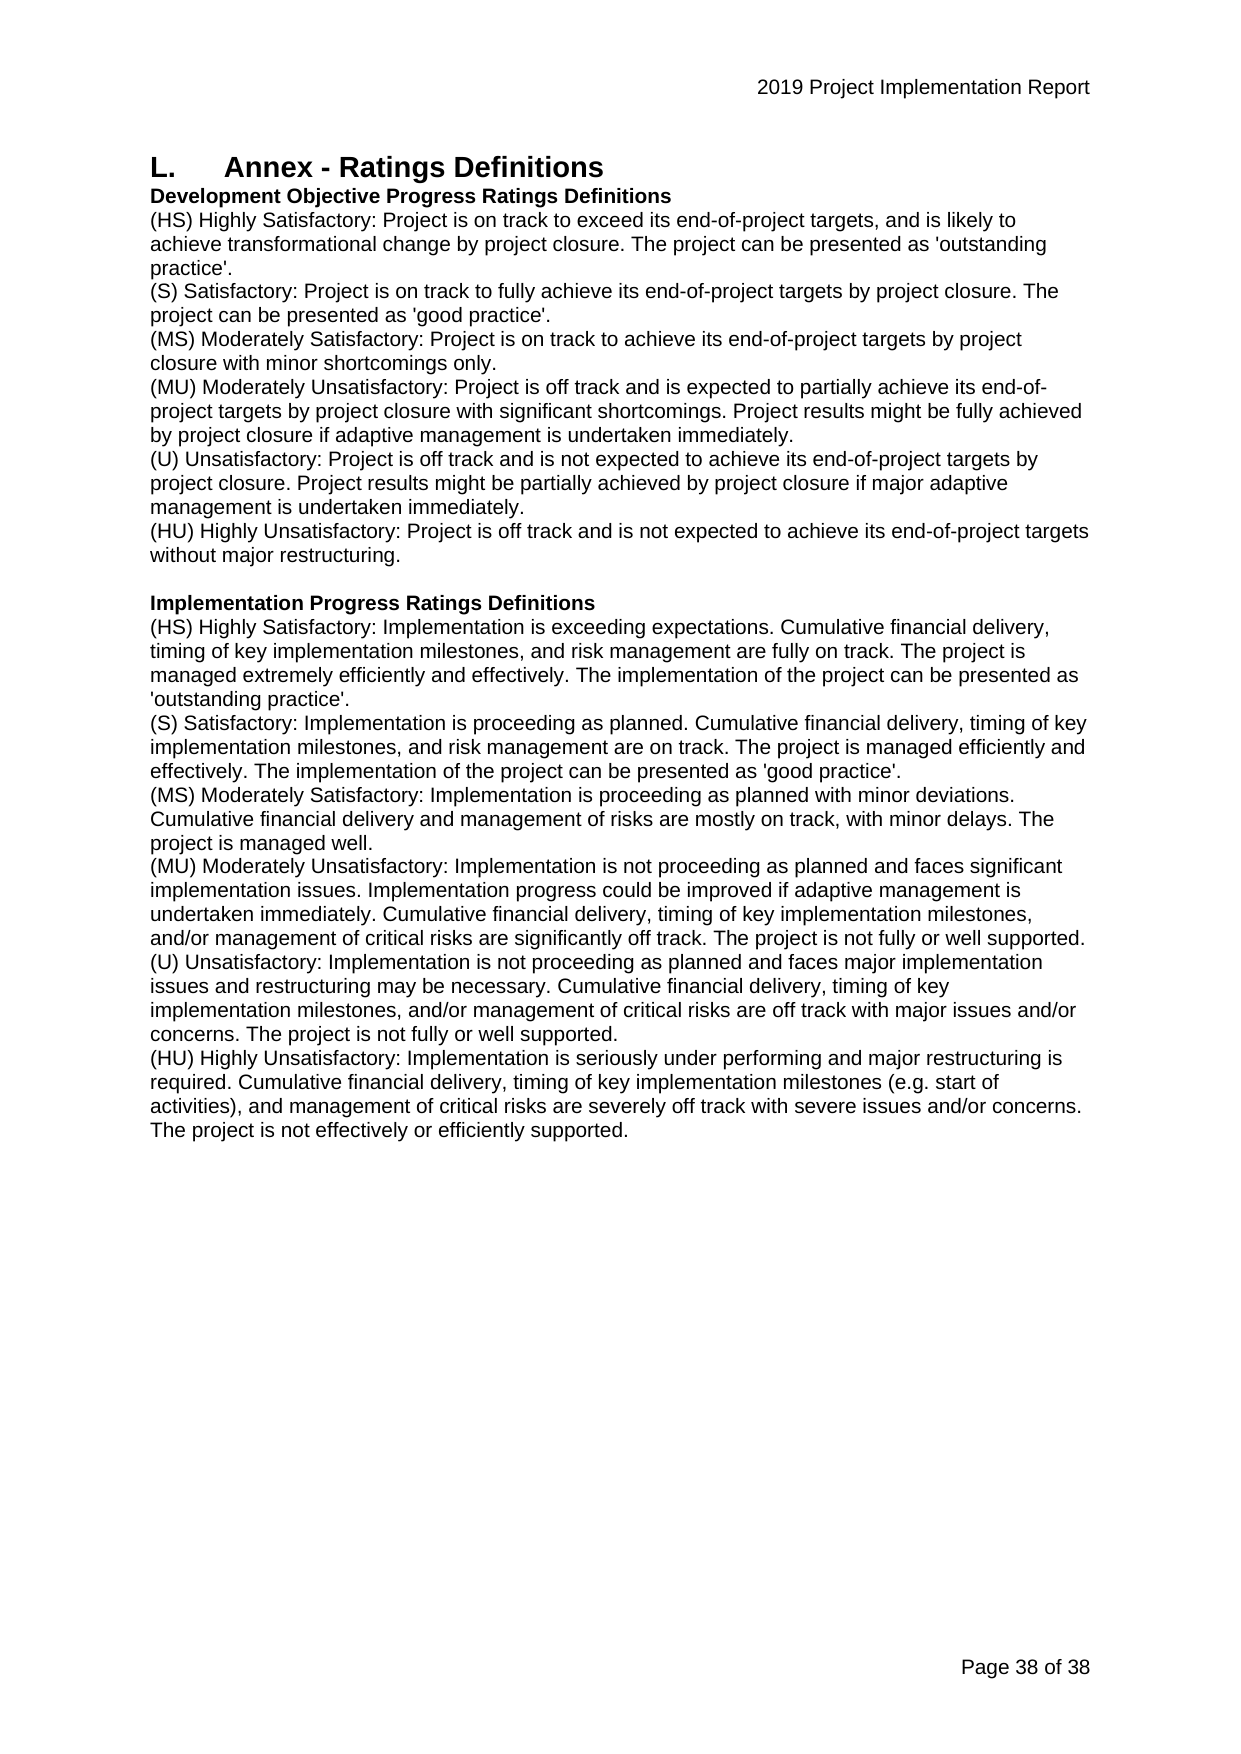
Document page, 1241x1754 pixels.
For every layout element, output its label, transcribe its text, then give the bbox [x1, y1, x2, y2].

subtitle Annex - Ratings Definitions [150, 150, 1090, 183]
text (S) Satisfactory: Project is on track to fully achieve its end-of-project targets by project closure. The project can be presented as 'good practice'. [150, 279, 1090, 327]
text (U) Unsatisfactory: Implementation is not proceeding as planned and faces major implementation issues and restructuring may be necessary. Cumulative financial delivery, timing of key implementation milestones, and/or management of critical risks are off track with major issues and/or concerns. The project is not fully or well supported. [150, 950, 1090, 1046]
text (S) Satisfactory: Implementation is proceeding as planned. Cumulative financial delivery, timing of key implementation milestones, and risk management are on track. The project is managed efficiently and effectively. The implementation of the project can be presented as 'good practice'. [150, 711, 1090, 782]
text (HS) Highly Satisfactory: Project is on track to exceed its end-of-project targets, and is likely to achieve transformational change by project closure. The project can be presented as 'outstanding practice'. [150, 207, 1090, 279]
text Implementation Progress Ratings Definitions [150, 591, 1090, 615]
text (MU) Moderately Unsatisfactory: Project is off track and is expected to partially achieve its end-of-project targets by project closure with significant shortcomings. Project results might be fully achieved by project closure if adaptive management is undertaken immediately. [150, 375, 1090, 447]
text (HU) Highly Unsatisfactory: Project is off track and is not expected to achieve its end-of-project targets without major restructuring. [150, 519, 1090, 567]
text Development Objective Progress Ratings Definitions [150, 183, 1090, 207]
text (MS) Moderately Satisfactory: Implementation is proceeding as planned with minor deviations. Cumulative financial delivery and management of risks are mostly on track, with minor delays. The project is managed well. [150, 782, 1090, 854]
text (HS) Highly Satisfactory: Implementation is exceeding expectations. Cumulative financial delivery, timing of key implementation milestones, and risk management are fully on track. The project is managed extremely efficiently and effectively. The implementation of the project can be presented as 'outstanding practice'. [150, 615, 1090, 711]
text (MS) Moderately Satisfactory: Project is on track to achieve its end-of-project targets by project closure with minor shortcomings only. [150, 327, 1090, 375]
text (U) Unsatisfactory: Project is off track and is not expected to achieve its end-of-project targets by project closure. Project results might be partially achieved by project closure if major adaptive management is undertaken immediately. [150, 447, 1090, 519]
text (HU) Highly Unsatisfactory: Implementation is seriously under performing and major restructuring is required. Cumulative financial delivery, timing of key implementation milestones (e.g. start of activities), and management of critical risks are severely off track with severe issues and/or concerns. The project is not effectively or efficiently supported. [150, 1046, 1090, 1142]
text (MU) Moderately Unsatisfactory: Implementation is not proceeding as planned and faces significant implementation issues. Implementation progress could be improved if adaptive management is undertaken immediately. Cumulative financial delivery, timing of key implementation milestones, and/or management of critical risks are significantly off track. The project is not fully or well supported. [150, 854, 1090, 950]
